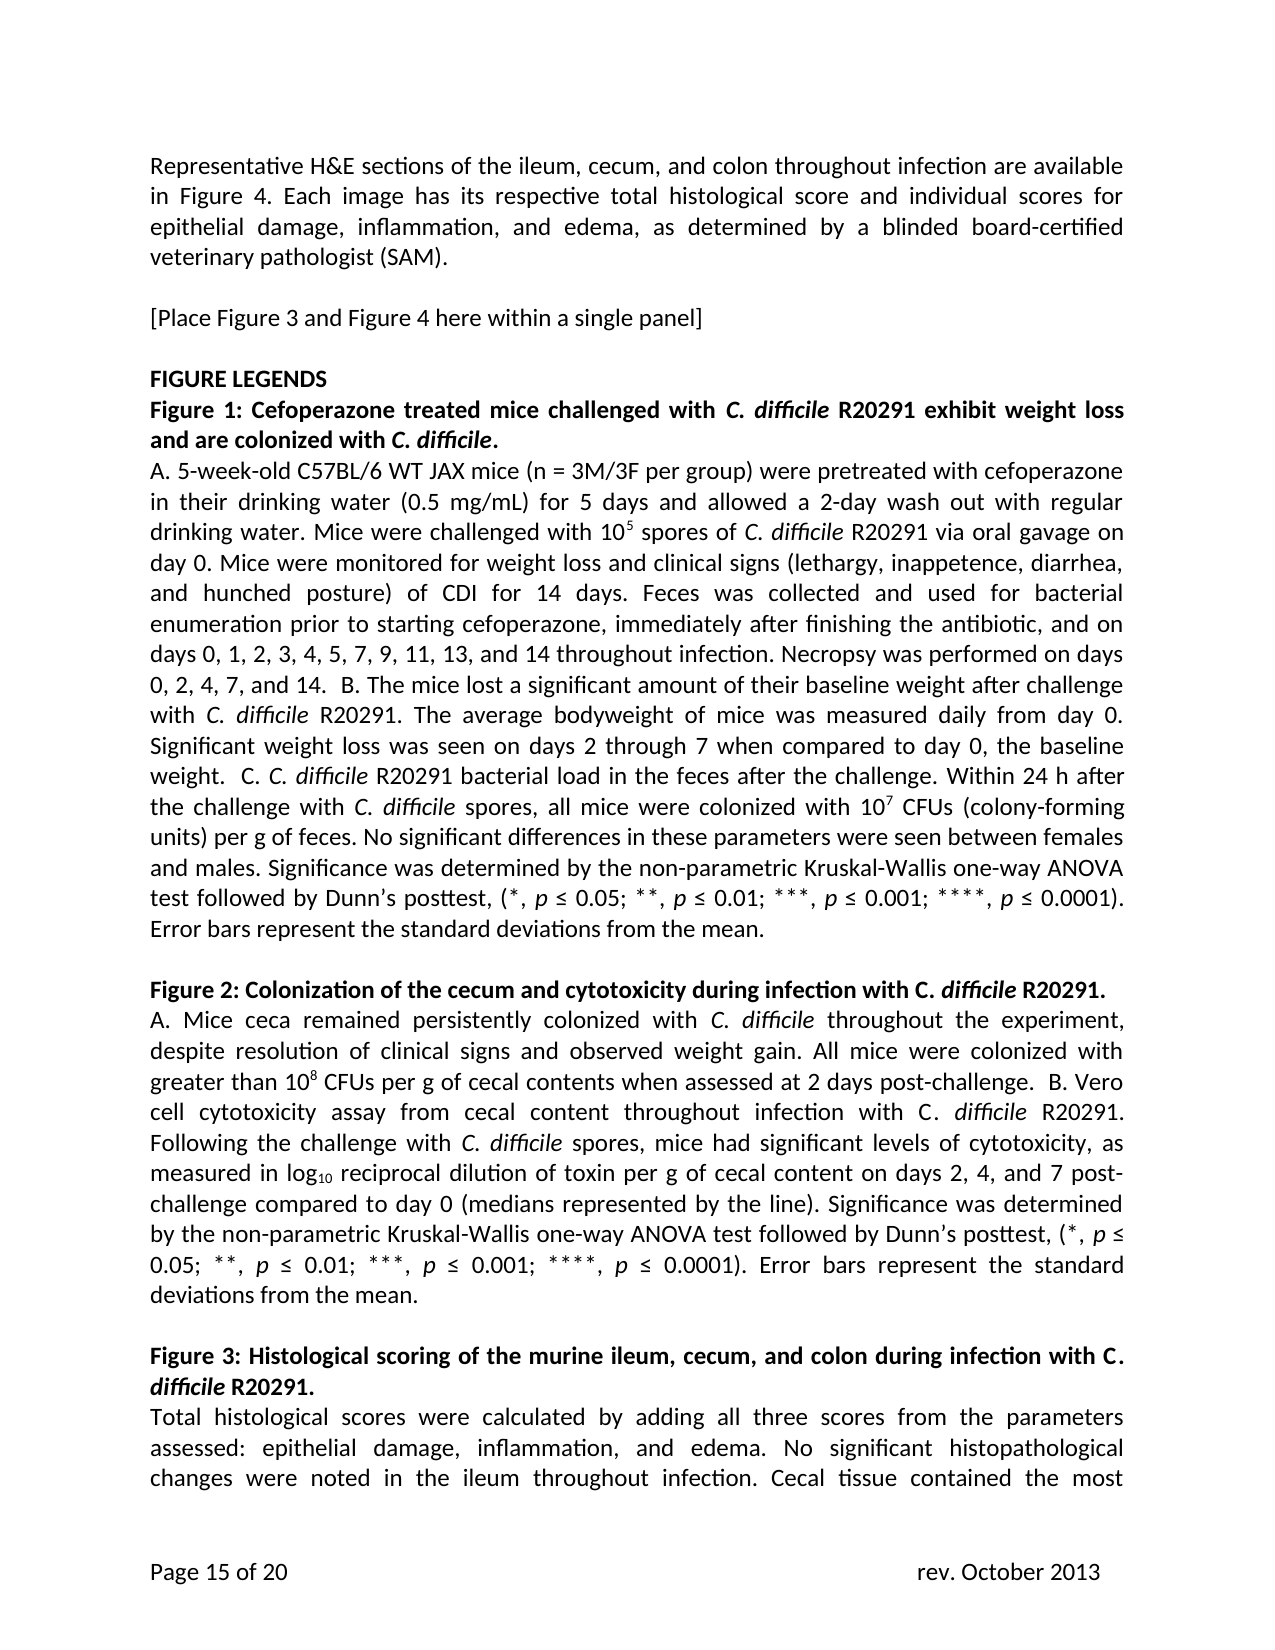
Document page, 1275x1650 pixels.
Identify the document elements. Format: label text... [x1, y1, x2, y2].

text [150, 1401, 1125, 1493]
text Figure 3: Histological scoring of the murine ileum, cecum, and colon during infection with C. difficile R20291. [150, 1340, 1125, 1401]
text FIGURE LEGENDS [150, 364, 1125, 394]
text Representative H&E sections of the ileum, cecum, and colon throughout infection are available in Figure 4. Each image has its respective total histological score and individual scores for epithelial damage, inflammation, and edema, as determined by a blinded board-certified veterinary pathologist (SAM). [150, 150, 1125, 272]
text A. 5-week-old C57BL/6 WT JAX mice (n = 3M/3F per group) were pretreated with cefoperazone in their drinking water (0.5 mg/mL) for 5 days and allowed a 2-day wash out with regular drinking water. Mice were challenged with 105 spores of C. difficile R20291 via oral gavage on day 0. Mice were monitored for weight loss and clinical signs (lethargy, inappetence, diarrhea, and hunched posture) of CDI for 14 days. Feces was collected and used for bacterial enumeration prior to starting cefoperazone, immediately after finishing the antibiotic, and on days 0, 1, 2, 3, 4, 5, 7, 9, 11, 13, and 14 throughout infection. Necropsy was performed on days 0, 2, 4, 7, and 14. B. The mice lost a significant amount of their baseline weight after challenge with C. difficile R20291. The average bodyweight of mice was measured daily from day 0. Significant weight loss was seen on days 2 through 7 when compared to day 0, the baseline weight. C. C. difficile R20291 bacterial load in the feces after the challenge. Within 24 h after the challenge with C. difficile spores, all mice were colonized with 107 CFUs (colony-forming units) per g of feces. No significant differences in these parameters were seen between females and males. Significance was determined by the non-parametric Kruskal-Wallis one-way ANOVA test followed by Dunn’s posttest, (*, p ≤ 0.05; **, p ≤ 0.01; ***, p ≤ 0.001; ****, p ≤ 0.0001). Error bars represent the standard deviations from the mean. [150, 455, 1125, 943]
text [Place Figure 3 and Figure 4 here within a single panel] [150, 303, 1125, 333]
text Figure 1: Cefoperazone treated mice challenged with C. difficile R20291 exhibit weight loss and are colonized with C. difficile. [150, 394, 1125, 455]
text A. Mice ceca remained persistently colonized with C. difficile throughout the experiment, despite resolution of clinical signs and observed weight gain. All mice were colonized with greater than 108 CFUs per g of cecal contents when assessed at 2 days post-challenge. B. Vero cell cytotoxicity assay from cecal content throughout infection with C. difficile R20291. Following the challenge with C. difficile spores, mice had significant levels of cytotoxicity, as measured in log10 reciprocal dilution of toxin per g of cecal content on days 2, 4, and 7 post-challenge compared to day 0 (medians represented by the line). Significance was determined by the non-parametric Kruskal-Wallis one-way ANOVA test followed by Dunn’s posttest, (*, p ≤ 0.05; **, p ≤ 0.01; ***, p ≤ 0.001; ****, p ≤ 0.0001). Error bars represent the standard deviations from the mean. [150, 1004, 1125, 1310]
text Figure 2: Colonization of the cecum and cytotoxicity during infection with C. difficile R20291. [150, 974, 1125, 1004]
